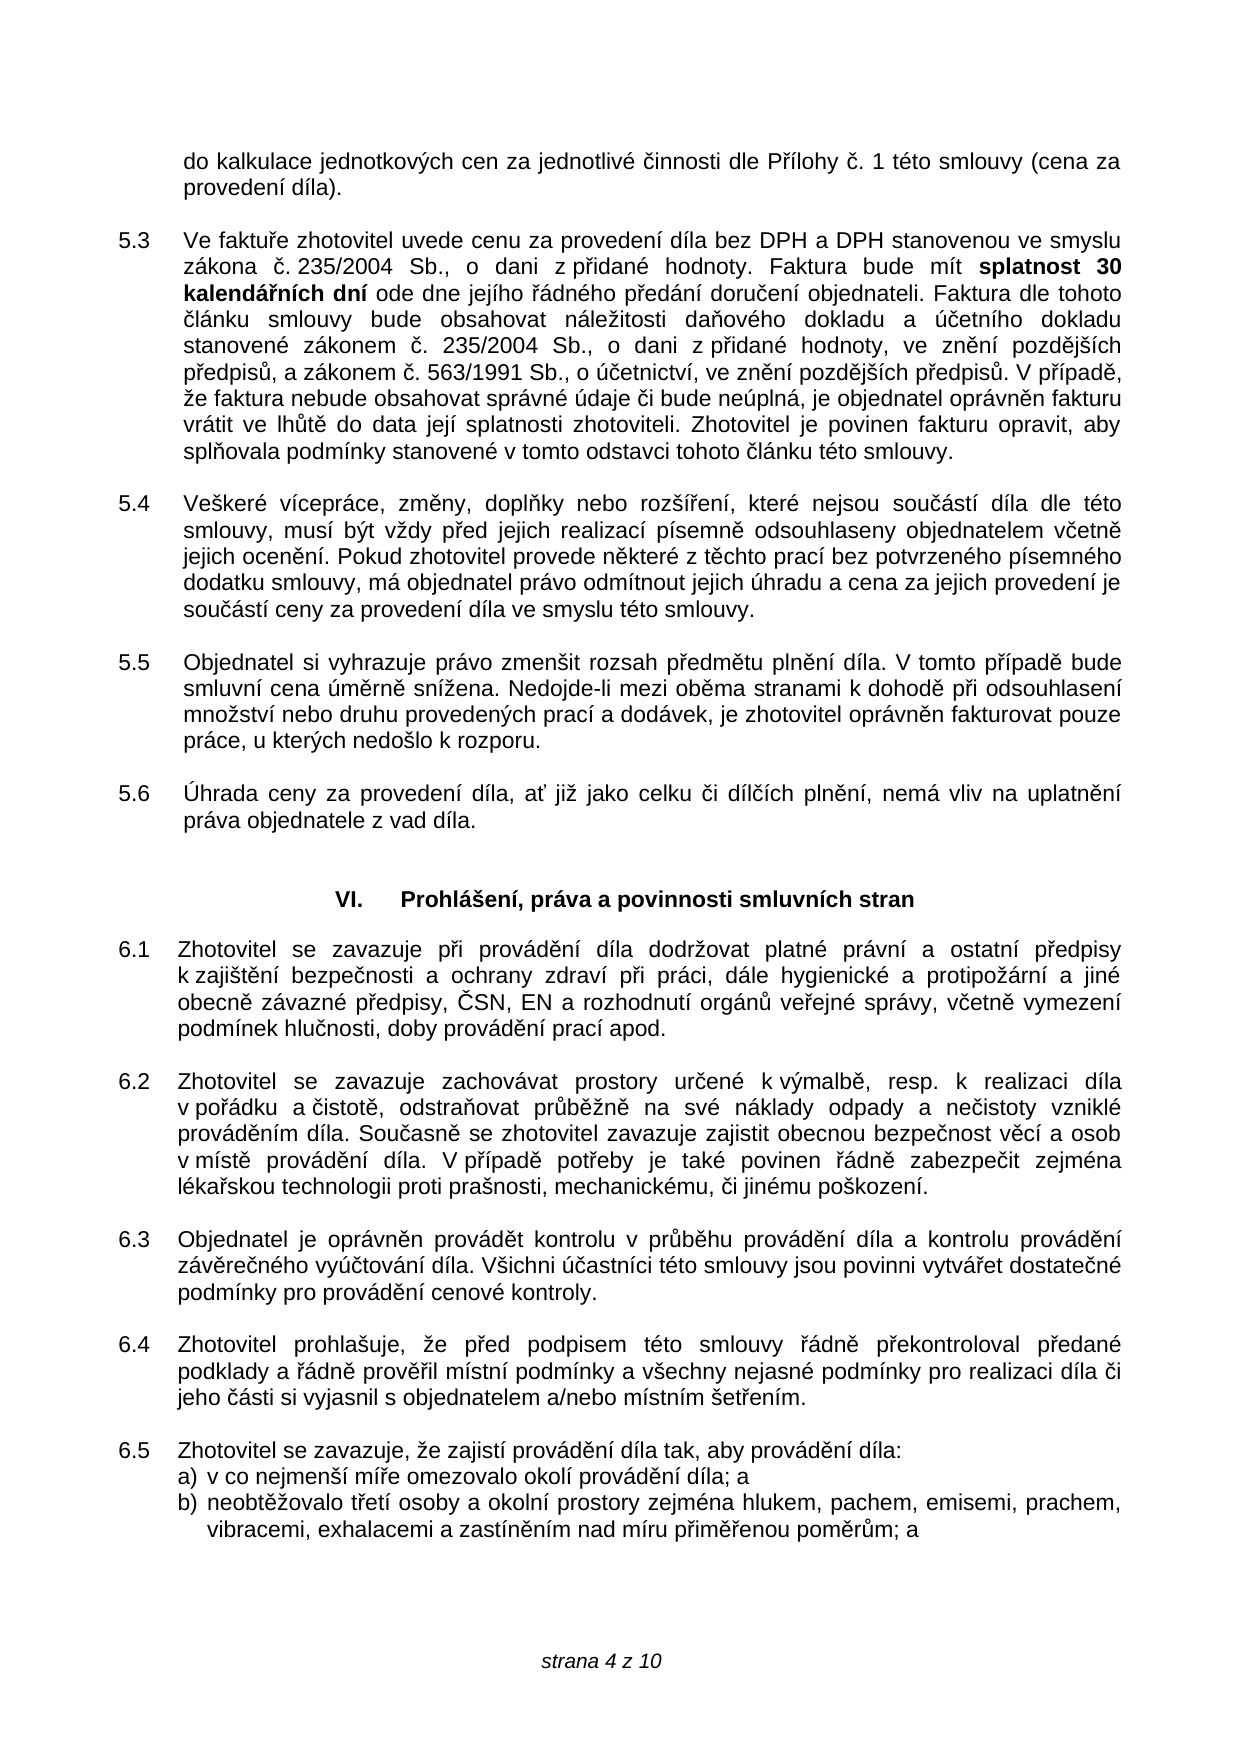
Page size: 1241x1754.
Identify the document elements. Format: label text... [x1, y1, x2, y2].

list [118, 148, 1122, 200]
list Veškeré vícepráce, změny, doplňky nebo rozšíření, které nejsou součástí díla dle této smlouvy, musí být vždy před jejich realizací písemně odsouhlaseny objednatelem včetně jejich ocenění. Pokud zhotovitel provede některé z těchto prací bez potvrzeného písemného dodatku smlouvy, má objednatel právo odmítnout jejich úhradu a cena za jejich provedení je součástí ceny za provedení díla ve smyslu této smlouvy. [118, 490, 1122, 622]
list Objednatel je oprávněn provádět kontrolu v průběhu provádění díla a kontrolu provádění závěrečného vyúčtování díla. Všichni účastníci této smlouvy jsou povinni vytvářet dostatečné podmínky pro provádění cenové kontroly. [118, 1226, 1122, 1305]
list Zhotovitel se zavazuje, že zajistí provádění díla tak, aby provádění díla: [118, 1437, 1122, 1463]
text a) v co nejmenší míře omezovalo okolí provádění díla; a [177, 1463, 1122, 1489]
list Objednatel si vyhrazuje právo zmenšit rozsah předmětu plnění díla. V tomto případě bude smluvní cena úměrně snížena. Nedojde-li mezi oběma stranami k dohodě při odsouhlasení množství nebo druhu provedených prací a dodávek, je zhotovitel oprávněn fakturovat pouze práce, u kterých nedošlo k rozporu. [118, 648, 1122, 754]
text b) neobtěžovalo třetí osoby a okolní prostory zejména hlukem, pachem, emisemi, prachem, vibracemi, exhalacemi a zastíněním nad míru přiměřenou poměrům; a [177, 1489, 1122, 1542]
list Zhotovitel prohlašuje, že před podpisem této smlouvy řádně překontroloval předané podklady a řádně prověřil místní podmínky a všechny nejasné podmínky pro realizaci díla či jeho části si vyjasnil s objednatelem a/nebo místním šetřením. [118, 1331, 1122, 1410]
list Zhotovitel se zavazuje při provádění díla dodržovat platné právní a ostatní předpisy k zajištění bezpečnosti a ochrany zdraví při práci, dále hygienické a protipožární a jiné obecně závazné předpisy, ČSN, EN a rozhodnutí orgánů veřejné správy, včetně vymezení podmínek hlučnosti, doby provádění prací apod. [118, 936, 1122, 1041]
list Prohlášení, práva a povinnosti smluvních stran [156, 886, 1122, 912]
list Zhotovitel se zavazuje zachovávat prostory určené k výmalbě, resp. k realizaci díla v pořádku a čistotě, odstraňovat průběžně na své náklady odpady a nečistoty vzniklé prováděním díla. Současně se zhotovitel zavazuje zajistit obecnou bezpečnost věcí a osob v místě provádění díla. V případě potřeby je také povinen řádně zabezpečit zejména lékařskou technologii proti prašnosti, mechanickému, či jinému poškození. [118, 1068, 1122, 1199]
list Ve faktuře zhotovitel uvede cenu za provedení díla bez DPH a DPH stanovenou ve smyslu zákona č. 235/2004 Sb., o dani z přidané hodnoty. Faktura bude mít splatnost 30 kalendářních dní ode dne jejího řádného předání doručení objednateli. Faktura dle tohoto článku smlouvy bude obsahovat náležitosti daňového dokladu a účetního dokladu stanovené zákonem č. 235/2004 Sb., o dani z přidané hodnoty, ve znění pozdějších předpisů, a zákonem č. 563/1991 Sb., o účetnictví, ve znění pozdějších předpisů. V případě, že faktura nebude obsahovat správné údaje či bude neúplná, je objednatel oprávněn fakturu vrátit ve lhůtě do data její splatnosti zhotoviteli. Zhotovitel je povinen fakturu opravit, aby splňovala podmínky stanovené v tomto odstavci tohoto článku této smlouvy. [118, 227, 1122, 464]
list Úhrada ceny za provedení díla, ať již jako celku či dílčích plnění, nemá vliv na uplatnění práva objednatele z vad díla. [118, 780, 1122, 833]
